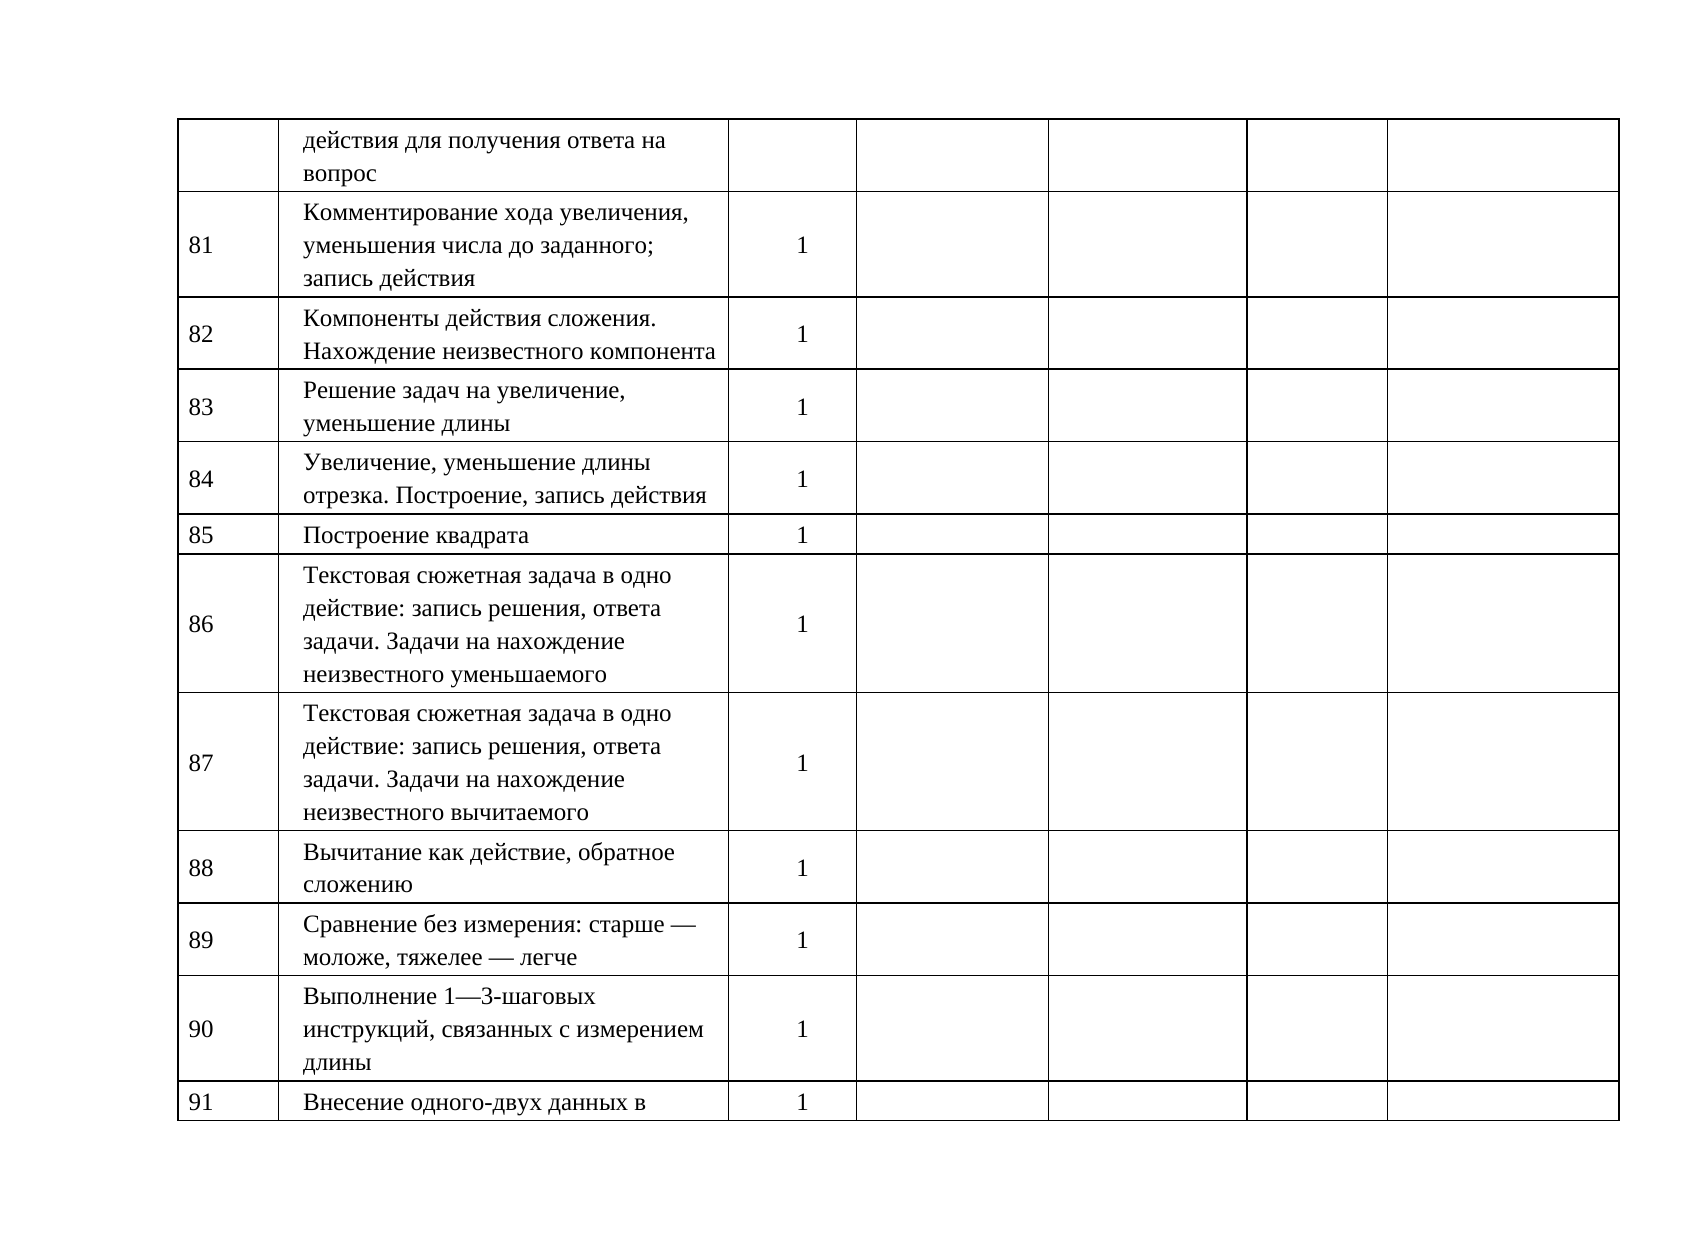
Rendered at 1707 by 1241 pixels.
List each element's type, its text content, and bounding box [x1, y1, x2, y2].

table_cell 90 [179, 976, 278, 1080]
table_cell [1049, 120, 1246, 191]
table_cell 1 [729, 555, 856, 691]
table_cell 85 [179, 515, 278, 553]
table_cell [1388, 515, 1618, 553]
table_cell 81 [179, 192, 278, 296]
table_cell [1248, 370, 1387, 441]
table_cell [857, 1082, 1048, 1120]
table_cell Решение задач на увеличение, уменьшение длины [279, 370, 728, 441]
table_cell [1049, 555, 1246, 691]
table_cell [1248, 1082, 1387, 1120]
table_cell [1248, 120, 1387, 191]
table_cell [857, 442, 1048, 513]
table_cell 1 [729, 1082, 856, 1120]
table_cell [1049, 515, 1246, 553]
table_cell 80 [179, 120, 278, 191]
table_cell [1388, 693, 1618, 830]
table_cell [1248, 192, 1387, 296]
table_cell 1 [729, 904, 856, 974]
table_cell [1049, 192, 1246, 296]
table_cell [857, 831, 1048, 902]
table_cell [1248, 831, 1387, 902]
table_cell 86 [179, 555, 278, 691]
table_cell 1 [729, 192, 856, 296]
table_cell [279, 120, 728, 191]
table_cell [1388, 1082, 1618, 1120]
table_cell [1248, 515, 1387, 553]
table_cell [1388, 370, 1618, 441]
table_cell [857, 298, 1048, 368]
table_cell [857, 192, 1048, 296]
table_cell 87 [179, 693, 278, 830]
table_cell [1049, 1082, 1246, 1120]
table_cell [1388, 976, 1618, 1080]
table_cell Текстовая сюжетная задача в одно действие: запись решения, ответа задачи. Задачи на нахождение неизвестного уменьшаемого [279, 555, 728, 691]
table_cell [857, 555, 1048, 691]
table_cell [857, 976, 1048, 1080]
table_cell Выполнение 1—3-шаговых инструкций, связанных с измерением длины [279, 976, 728, 1080]
table_cell 89 [179, 904, 278, 974]
table_cell Построение квадрата [279, 515, 728, 553]
table_cell [1049, 442, 1246, 513]
table_cell [857, 515, 1048, 553]
table_cell [1388, 192, 1618, 296]
table_cell [1049, 298, 1246, 368]
table_cell Комментирование хода увеличения, уменьшения числа до заданного; запись действия [279, 192, 728, 296]
table_cell 1 [729, 976, 856, 1080]
table_cell Сравнение без измерения: старше — моложе, тяжелее — легче [279, 904, 728, 974]
table_cell [1388, 442, 1618, 513]
table_cell 83 [179, 370, 278, 441]
table_cell [857, 904, 1048, 974]
table_cell Компоненты действия сложения. Нахождение неизвестного компонента [279, 298, 728, 368]
table_cell Увеличение, уменьшение длины отрезка. Построение, запись действия [279, 442, 728, 513]
table_cell 88 [179, 831, 278, 902]
table_cell 1 [729, 298, 856, 368]
table_cell 1 [729, 693, 856, 830]
table_cell 91 [179, 1082, 278, 1120]
table_cell [857, 370, 1048, 441]
table_cell [1049, 831, 1246, 902]
table_cell [1388, 120, 1618, 191]
table_cell [1388, 298, 1618, 368]
table_cell 1 [729, 120, 856, 191]
table_cell 1 [729, 442, 856, 513]
table_cell [1049, 904, 1246, 974]
table_cell [857, 120, 1048, 191]
table_cell [1248, 904, 1387, 974]
table_cell [1248, 298, 1387, 368]
table_cell 82 [179, 298, 278, 368]
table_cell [279, 1082, 728, 1120]
table_cell [1248, 693, 1387, 830]
table_cell [1049, 976, 1246, 1080]
table_cell [1049, 370, 1246, 441]
table_cell [857, 693, 1048, 830]
table_cell 1 [729, 370, 856, 441]
table_cell [1248, 442, 1387, 513]
table_cell Текстовая сюжетная задача в одно действие: запись решения, ответа задачи. Задачи на нахождение неизвестного вычитаемого [279, 693, 728, 830]
table_cell [1388, 831, 1618, 902]
table_cell [1388, 555, 1618, 691]
table_cell [1388, 904, 1618, 974]
table_cell 1 [729, 831, 856, 902]
table_cell 84 [179, 442, 278, 513]
table_cell [1248, 976, 1387, 1080]
table_cell Вычитание как действие, обратное сложению [279, 831, 728, 902]
table_cell 1 [729, 515, 856, 553]
table_cell [1049, 693, 1246, 830]
table_cell [1248, 555, 1387, 691]
